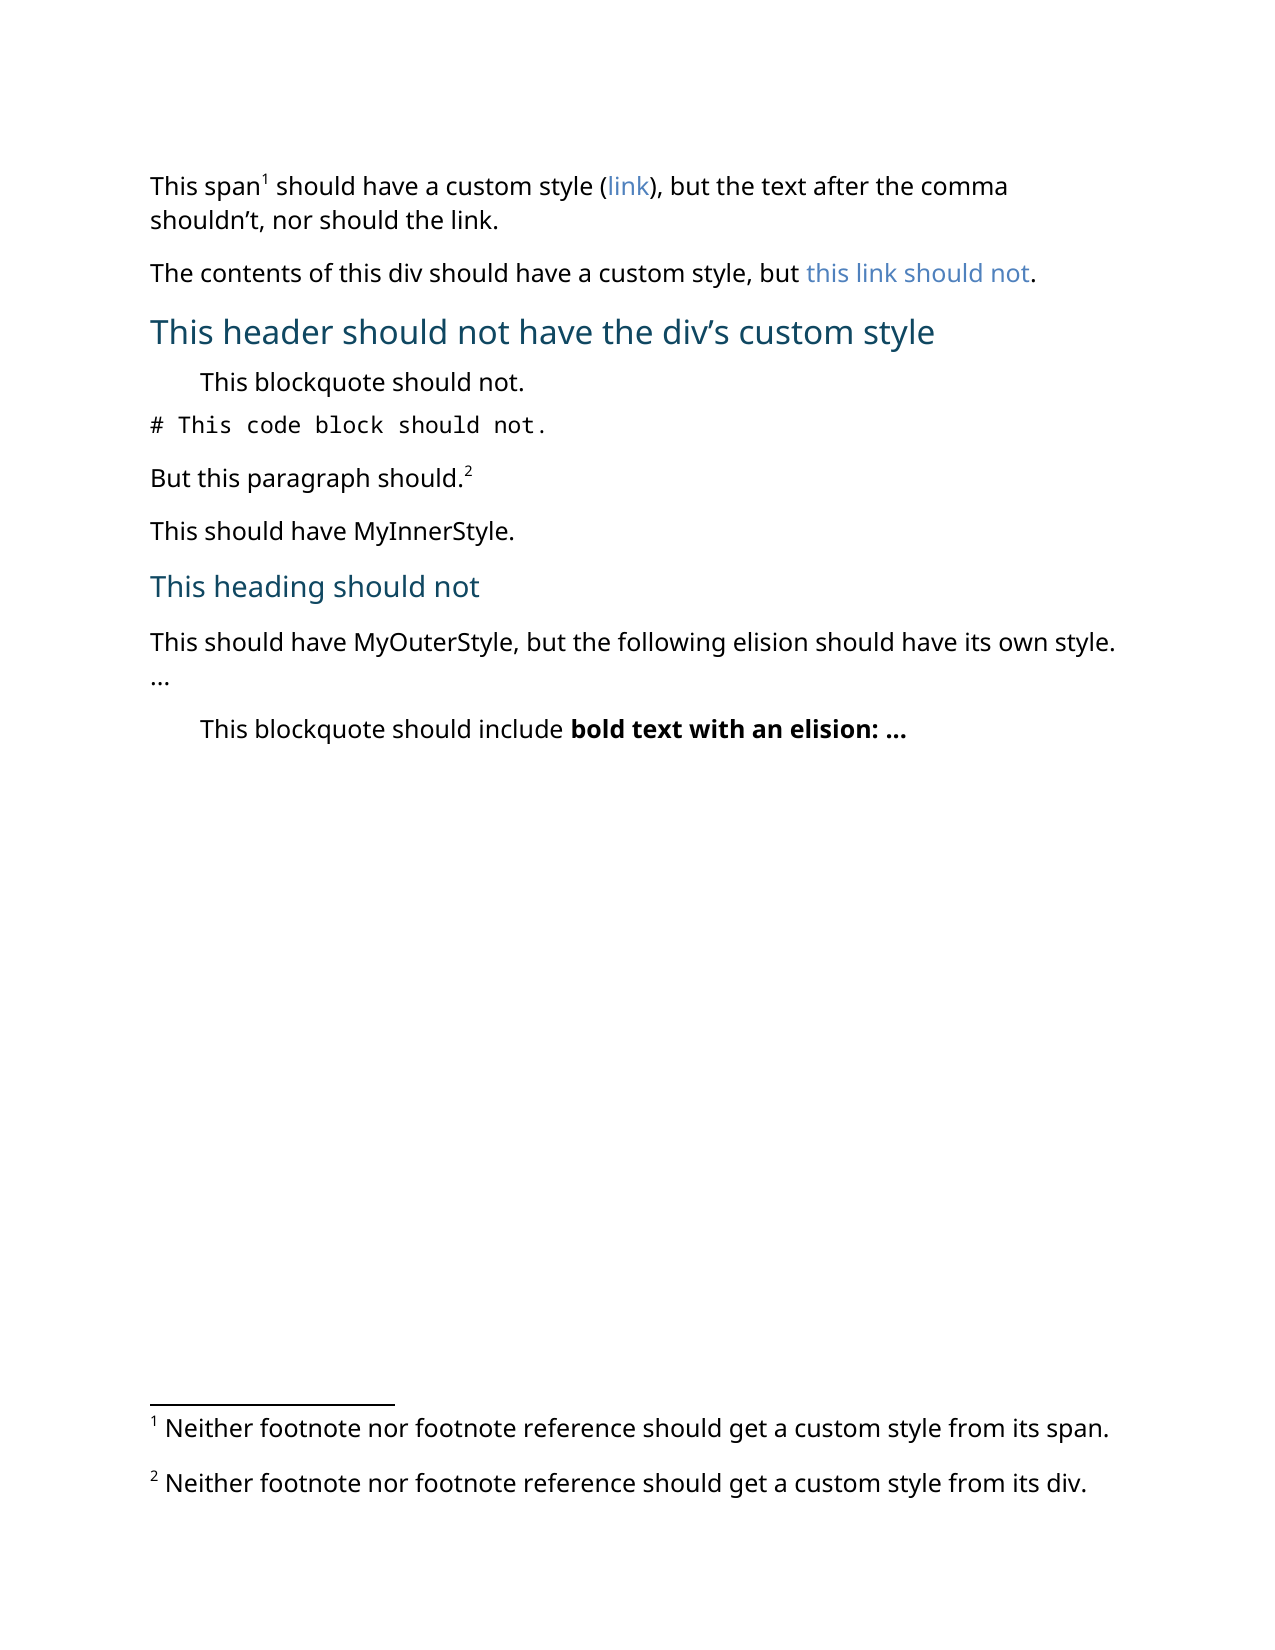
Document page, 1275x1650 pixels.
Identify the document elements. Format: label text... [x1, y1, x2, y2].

subtitle This header should not have the div’s custom style [150, 308, 1125, 354]
text This blockquote should include bold text with an elision: ... [200, 712, 1075, 746]
text The contents of this div should have a custom style, but this link should not. [150, 256, 1125, 290]
text This span should have a custom style (link), but the text after the comma shouldn’t, nor should the link. [150, 169, 1125, 237]
text But this paragraph should. [150, 461, 1125, 495]
text This blockquote should not. [200, 364, 1075, 398]
text This should have MyOuterStyle, but the following elision should have its own style. ... [150, 625, 1125, 693]
text This should have MyInnerStyle. [150, 514, 1125, 548]
subtitle This heading should not [150, 566, 1125, 606]
text # This code block should not. [150, 409, 1125, 440]
